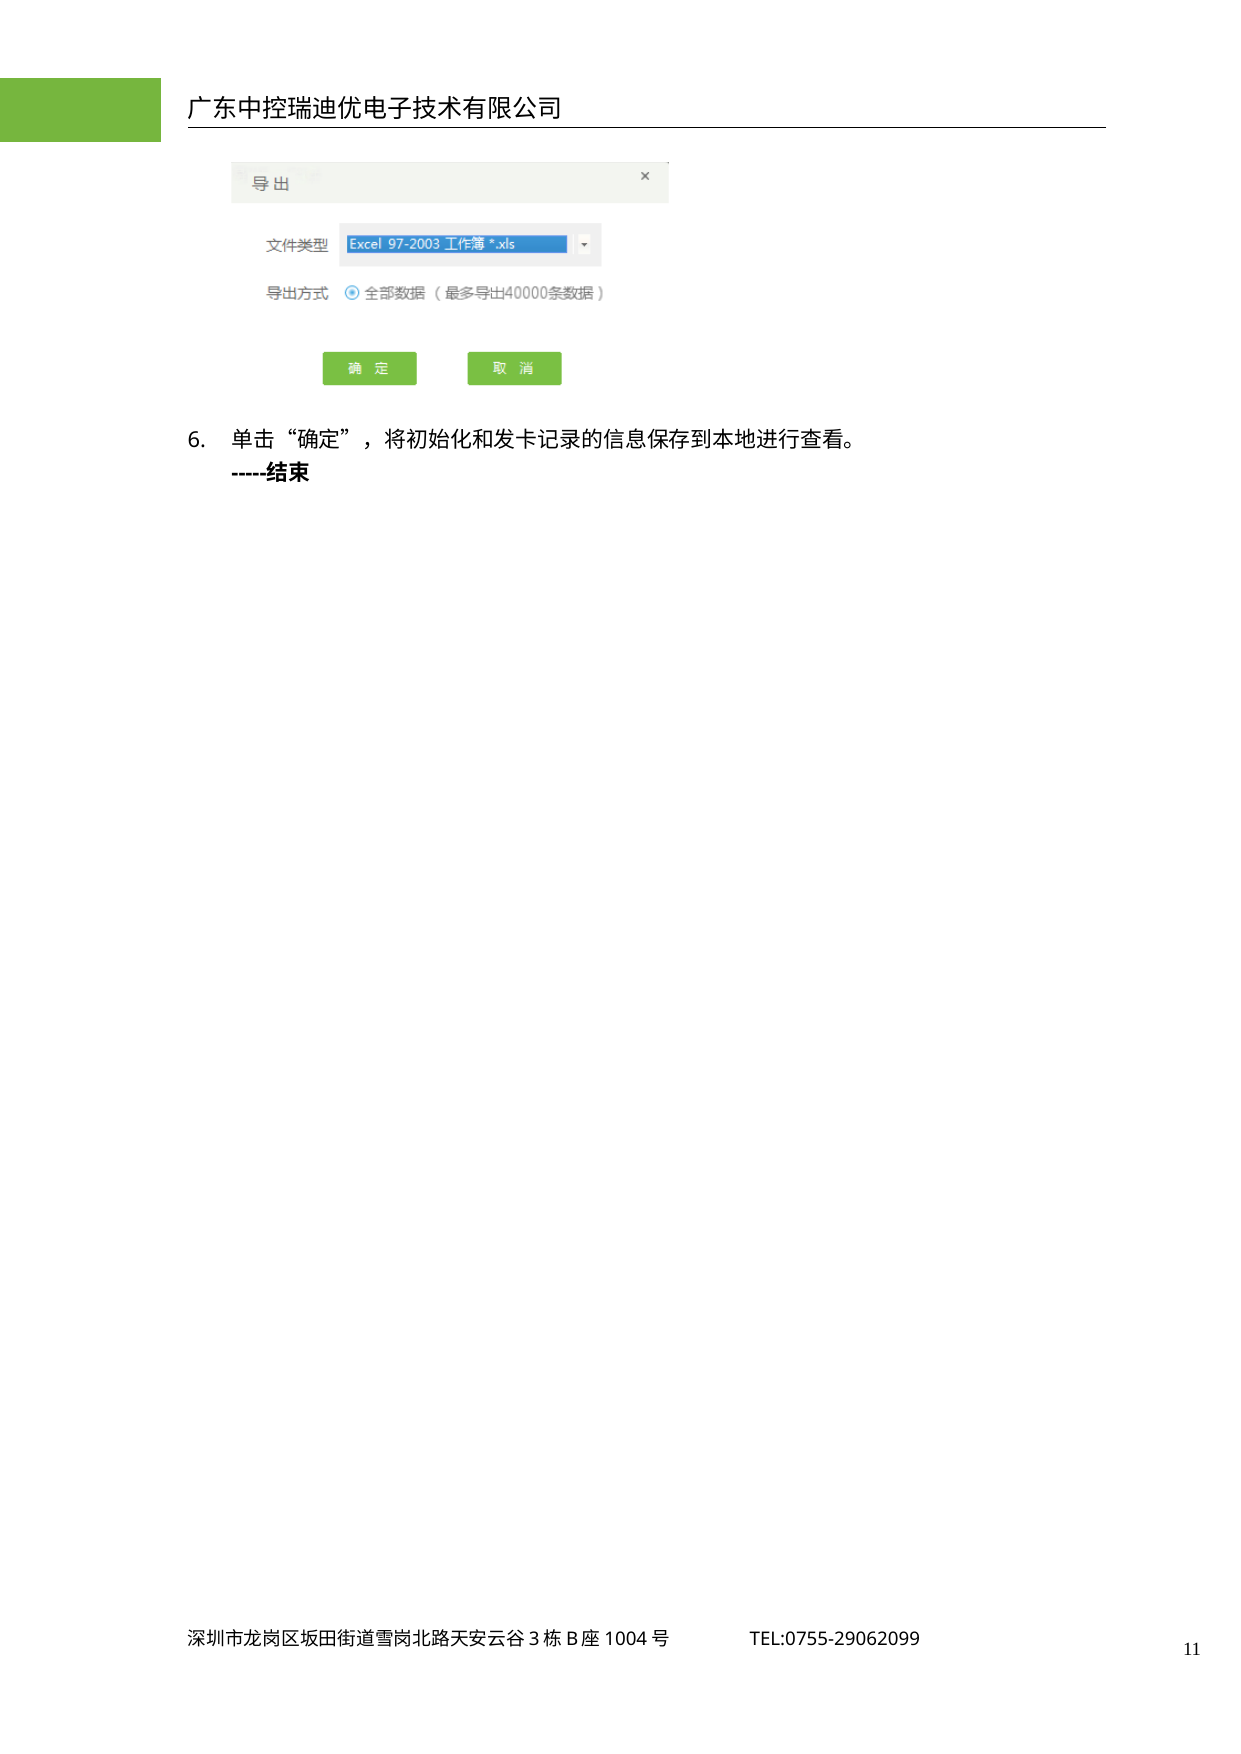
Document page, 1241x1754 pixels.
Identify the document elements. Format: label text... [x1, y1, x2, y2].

list 单击“确定”，将初始化和发卡记录的信息保存到本地进行查看。 [187, 422, 1106, 454]
list -----结束 [231, 454, 1106, 487]
picture [231, 162, 669, 403]
